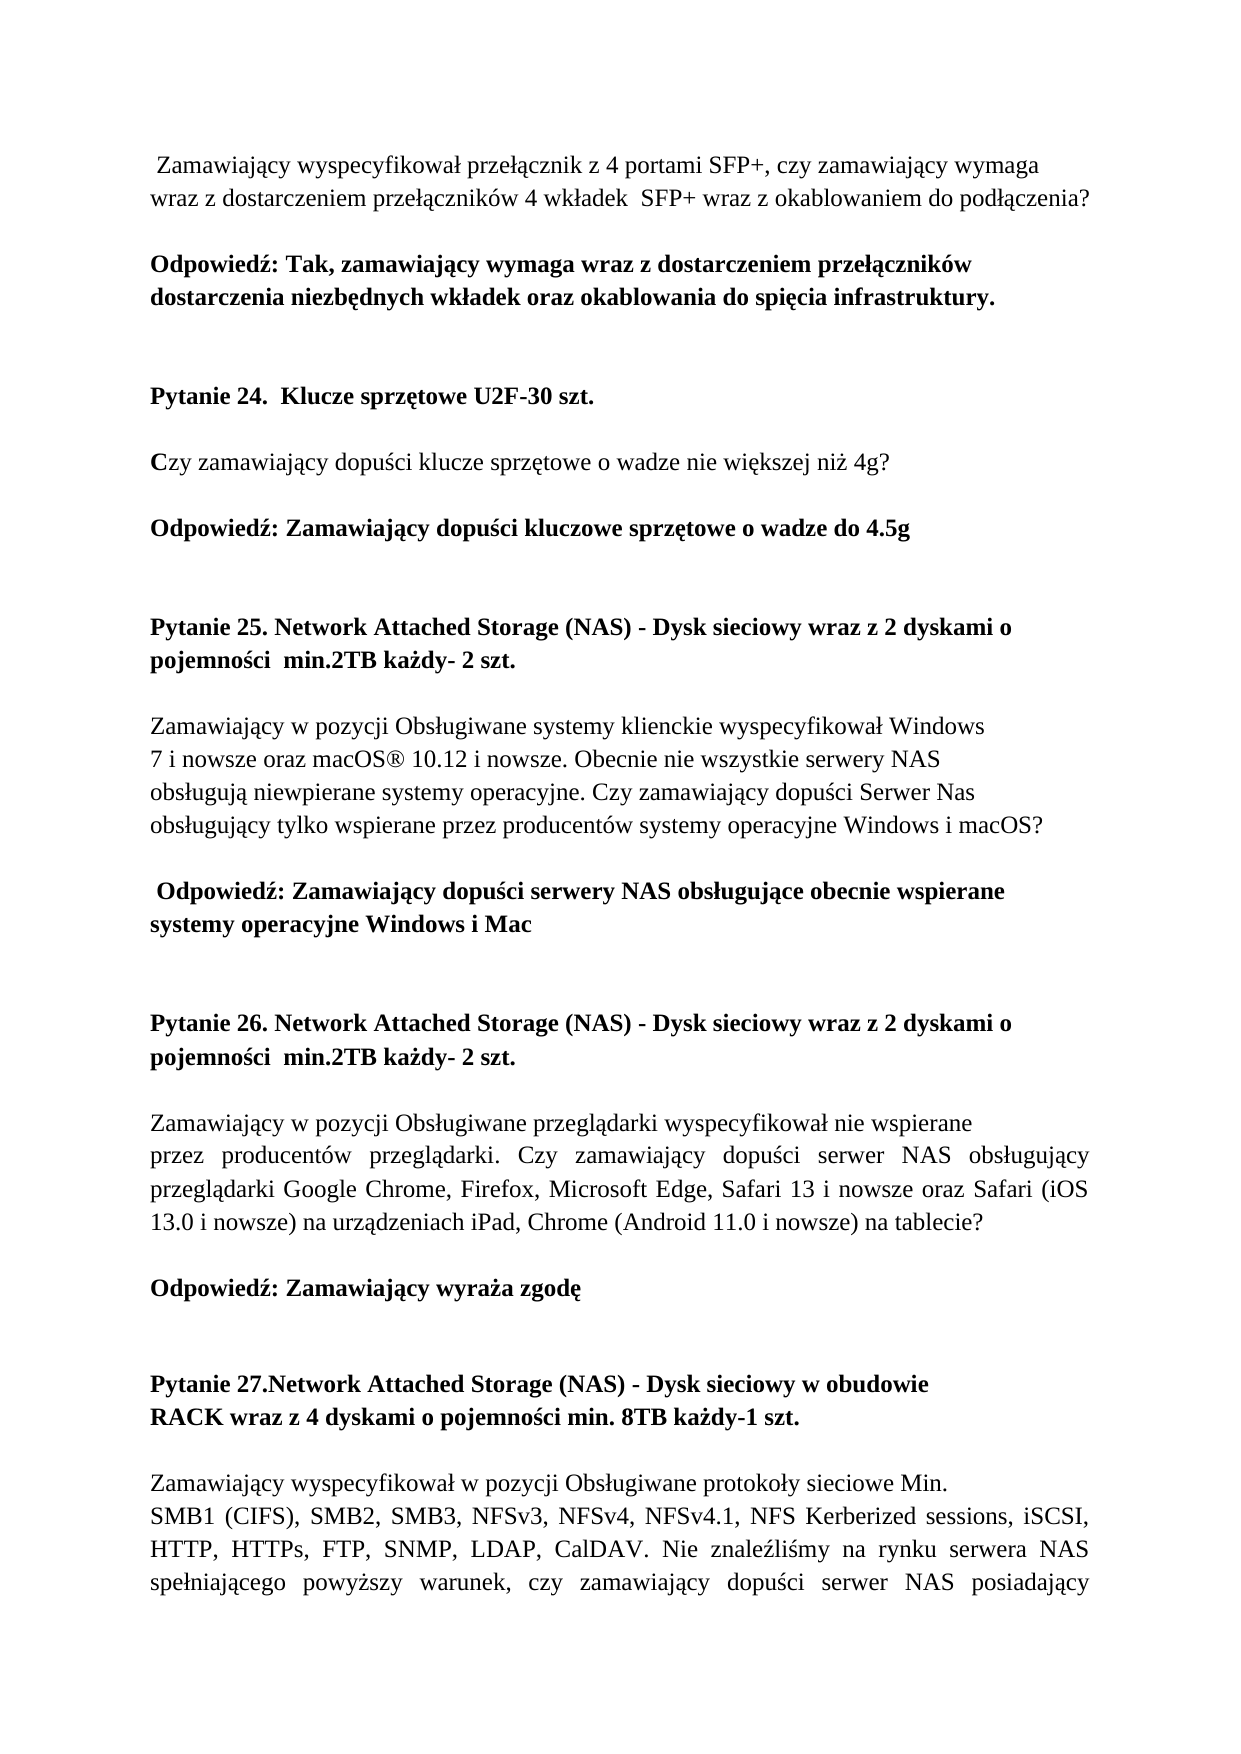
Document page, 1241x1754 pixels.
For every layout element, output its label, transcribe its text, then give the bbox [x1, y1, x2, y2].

text Pytanie 27.Network Attached Storage (NAS) - Dysk sieciowy w obudowie [150, 1369, 1090, 1398]
text Odpowiedź: Zamawiający wyraża zgodę [150, 1273, 1090, 1301]
text 7 i nowsze oraz macOS® 10.12 i nowsze. Obecnie nie wszystkie serwery NAS [150, 744, 1090, 773]
text obsługują niewpierane systemy operacyjne. Czy zamawiający dopuści Serwer Nas obsługujący tylko wspierane przez producentów systemy operacyjne Windows i macOS? [150, 777, 1090, 839]
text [150, 1501, 1090, 1596]
text RACK wraz z 4 dyskami o pojemności min. 8TB każdy-1 szt. [150, 1402, 1090, 1431]
text Odpowiedź: Tak, zamawiający wymaga wraz z dostarczeniem przełączników dostarczenia niezbędnych wkładek oraz okablowania do spięcia infrastruktury. [150, 249, 1090, 311]
text Pytanie 24. Klucze sprzętowe U2F-30 szt. [150, 381, 1090, 410]
text Zamawiający w pozycji Obsługiwane systemy klienckie wyspecyfikował Windows [150, 711, 1090, 740]
text Zamawiający wyspecyfikował przełącznik z 4 portami SFP+, czy zamawiający wymaga wraz z dostarczeniem przełączników 4 wkładek SFP+ wraz z okablowaniem do podłączenia? [150, 150, 1090, 212]
text Zamawiający w pozycji Obsługiwane przeglądarki wyspecyfikował nie wspierane [150, 1108, 1090, 1136]
text Odpowiedź: Zamawiający dopuści kluczowe sprzętowe o wadze do 4.5g [150, 513, 1090, 542]
text przez producentów przeglądarki. Czy zamawiający dopuści serwer NAS obsługujący przeglądarki Google Chrome, Firefox, Microsoft Edge, Safari 13 i nowsze oraz Safari (iOS 13.0 i nowsze) na urządzeniach iPad, Chrome (Android 11.0 i nowsze) na tablecie? [150, 1141, 1090, 1235]
text Odpowiedź: Zamawiający dopuści serwery NAS obsługujące obecnie wspierane systemy operacyjne Windows i Mac [150, 876, 1090, 938]
text pojemności min.2TB każdy- 2 szt. [150, 1042, 1090, 1070]
text Pytanie 25. Network Attached Storage (NAS) - Dysk sieciowy wraz z 2 dyskami o [150, 612, 1090, 641]
text Zamawiający wyspecyfikował w pozycji Obsługiwane protokoły sieciowe Min. [150, 1468, 1090, 1497]
text Pytanie 26. Network Attached Storage (NAS) - Dysk sieciowy wraz z 2 dyskami o [150, 1008, 1090, 1037]
text pojemności min.2TB każdy- 2 szt. [150, 645, 1090, 674]
text Czy zamawiający dopuści klucze sprzętowe o wadze nie większej niż 4g? [150, 447, 1090, 476]
